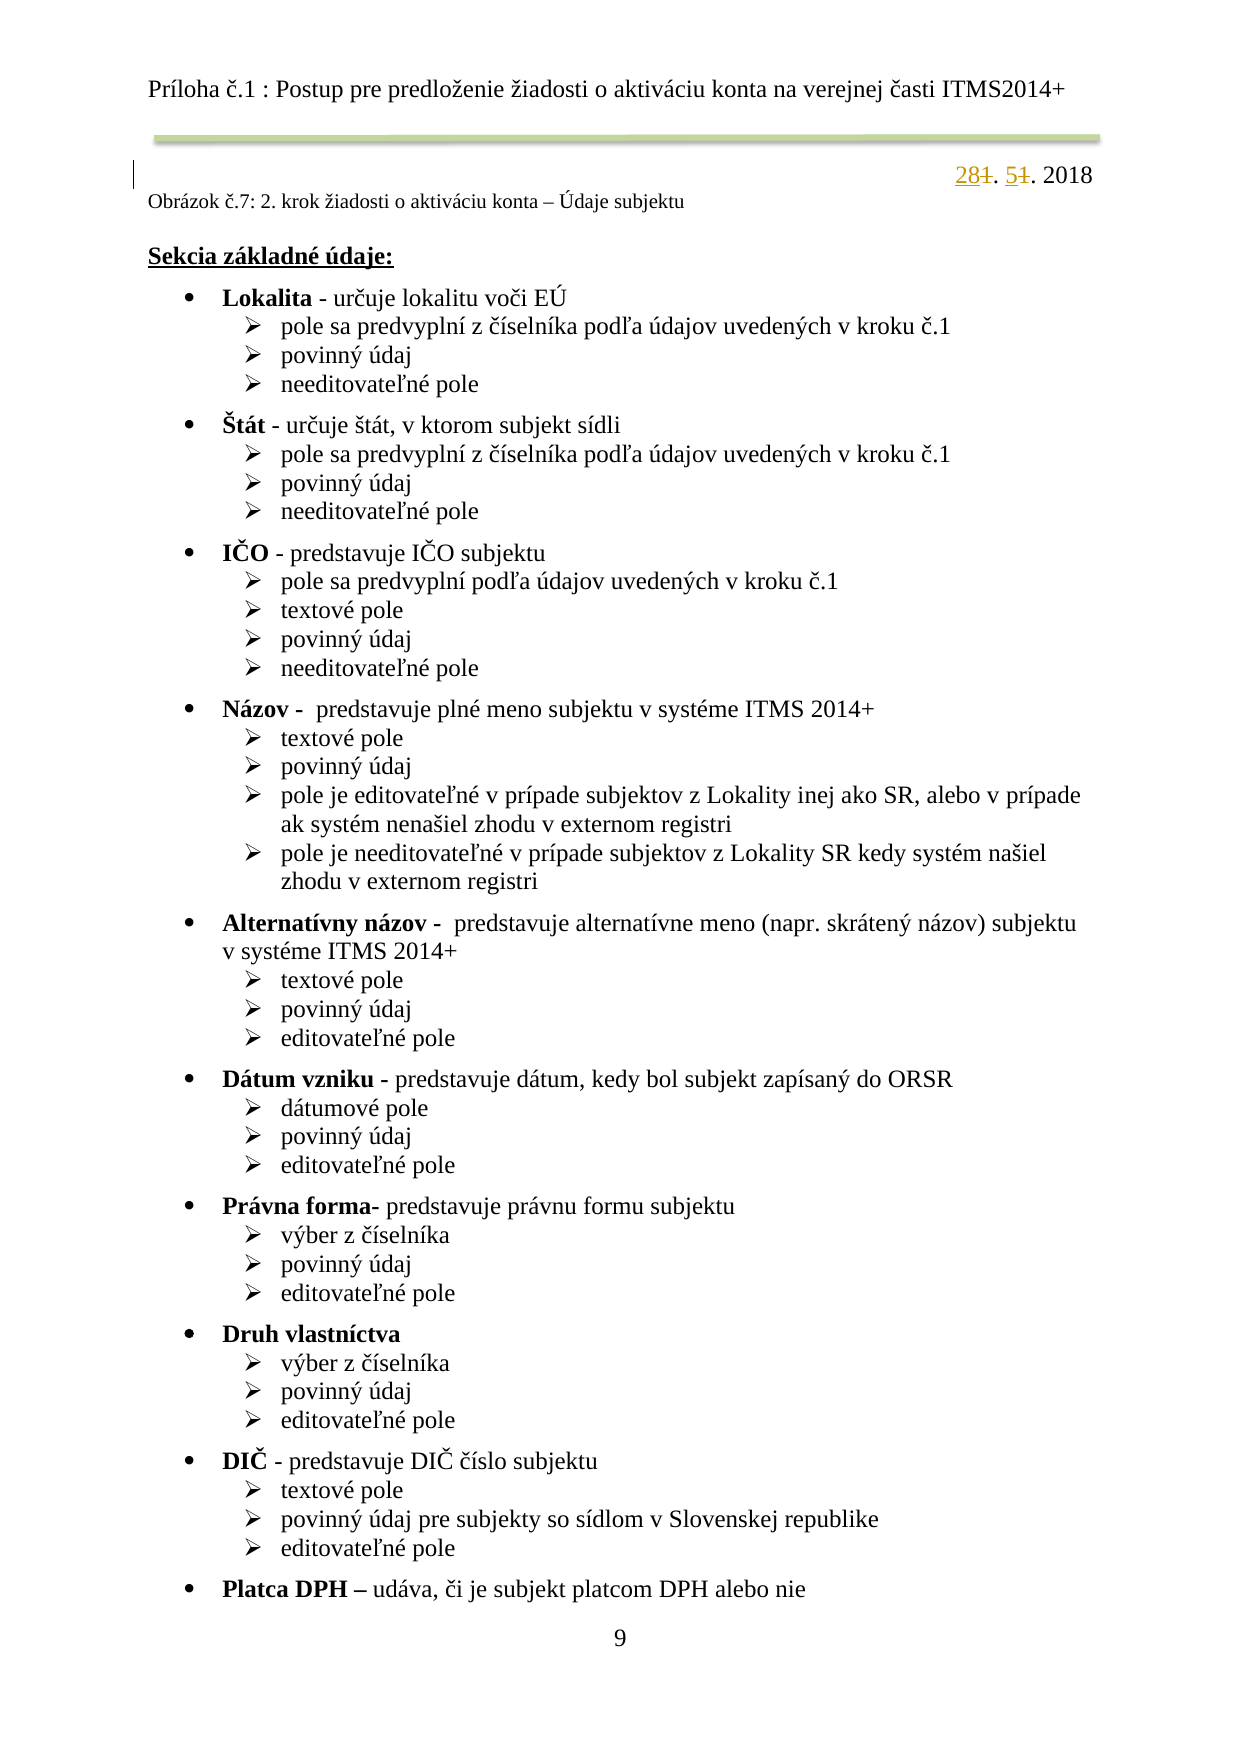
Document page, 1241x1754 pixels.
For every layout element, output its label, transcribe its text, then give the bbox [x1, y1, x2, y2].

list pole je needitovateľné v prípade subjektov z Lokality SR kedy systém našiel zhodu v externom registri [243, 838, 1093, 895]
list Štát - určuje štát, v ktorom subjekt sídli [185, 410, 1093, 439]
list povinný údaj [243, 1376, 1093, 1405]
list textové pole [243, 723, 1093, 751]
list textové pole [243, 595, 1093, 624]
list pole sa predvyplní z číselníka podľa údajov uvedených v kroku č.1 [243, 439, 1093, 468]
list pole je editovateľné v prípade subjektov z Lokality inej ako SR, alebo v prípade ak systém nenašiel zhodu v externom registri [243, 780, 1093, 838]
list pole sa predvyplní z číselníka podľa údajov uvedených v kroku č.1 [243, 311, 1093, 340]
list povinný údaj [243, 468, 1093, 496]
list Lokalita - určuje lokalitu voči EÚ [185, 283, 1093, 311]
list textové pole [243, 965, 1093, 994]
list Alternatívny názov - predstavuje alternatívne meno (napr. skrátený názov) subjektu v systéme ITMS 2014+ [185, 908, 1093, 965]
list needitovateľné pole [243, 496, 1093, 525]
list editovateľné pole [243, 1278, 1093, 1306]
list Platca DPH – udáva, či je subjekt platcom DPH alebo nie [185, 1574, 1093, 1603]
list editovateľné pole [243, 1405, 1093, 1434]
text Sekcia základné údaje: [148, 241, 1093, 270]
list needitovateľné pole [243, 369, 1093, 398]
list needitovateľné pole [243, 653, 1093, 681]
list Právna forma- predstavuje právnu formu subjektu [185, 1191, 1093, 1220]
picture [147, 131, 1107, 152]
list povinný údaj pre subjekty so sídlom v Slovenskej republike [243, 1504, 1093, 1533]
list povinný údaj [243, 1121, 1093, 1150]
list povinný údaj [243, 751, 1093, 780]
list Názov - predstavuje plné meno subjektu v systéme ITMS 2014+ [185, 694, 1093, 723]
list povinný údaj [243, 994, 1093, 1023]
list dátumové pole [243, 1093, 1093, 1121]
list výber z číselníka [243, 1220, 1093, 1249]
list DIČ - predstavuje DIČ číslo subjektu [185, 1446, 1093, 1475]
list IČO - predstavuje IČO subjektu [185, 538, 1093, 566]
list Druh vlastníctva [185, 1319, 1093, 1348]
list povinný údaj [243, 340, 1093, 369]
list povinný údaj [243, 1249, 1093, 1278]
list povinný údaj [243, 624, 1093, 653]
list editovateľné pole [243, 1150, 1093, 1179]
list editovateľné pole [243, 1533, 1093, 1561]
list textové pole [243, 1475, 1093, 1504]
list výber z číselníka [243, 1348, 1093, 1376]
list Dátum vzniku - predstavuje dátum, kedy bol subjekt zapísaný do ORSR [185, 1064, 1093, 1093]
text Obrázok č.7: 2. krok žiadosti o aktiváciu konta – Údaje subjektu [148, 189, 1093, 213]
list editovateľné pole [243, 1023, 1093, 1051]
list pole sa predvyplní podľa údajov uvedených v kroku č.1 [243, 566, 1093, 595]
